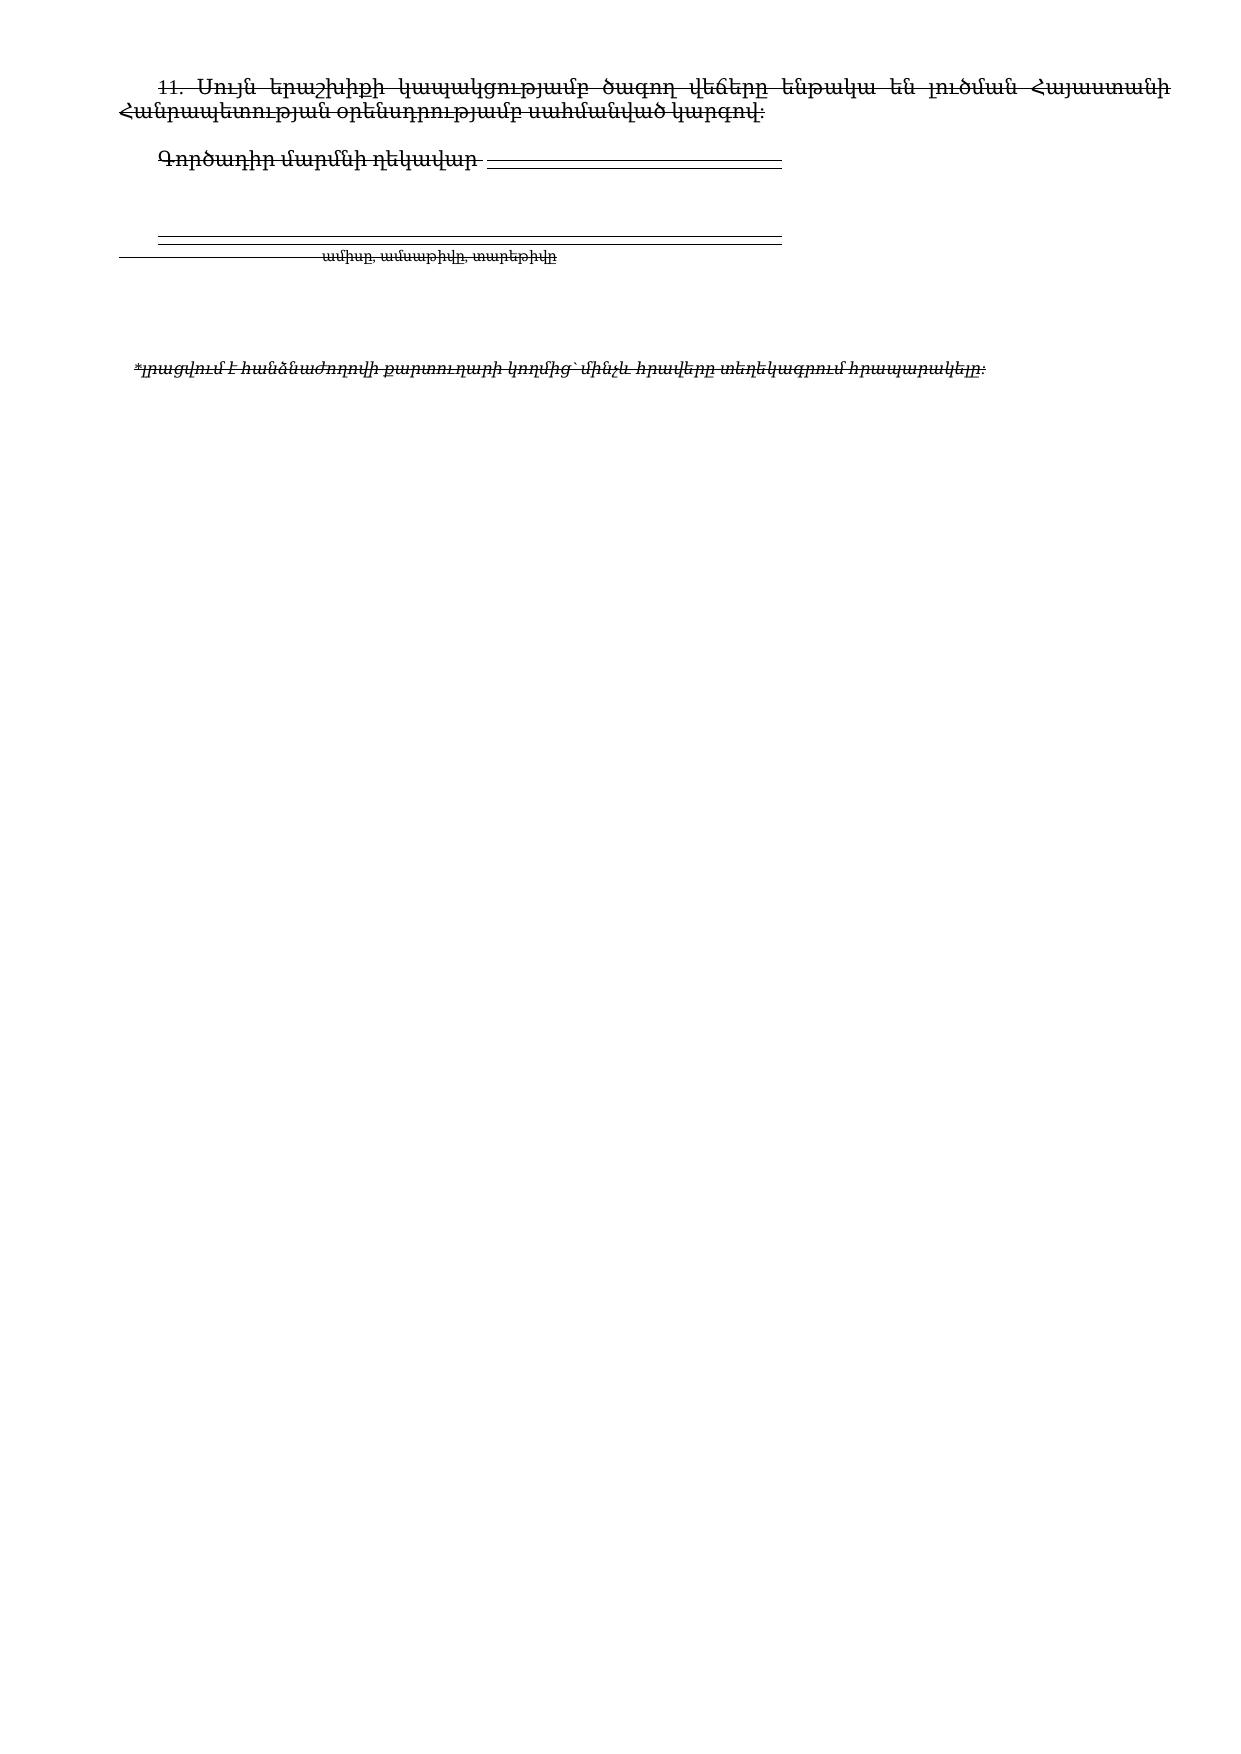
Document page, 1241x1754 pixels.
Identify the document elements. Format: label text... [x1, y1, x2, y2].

text Գործադիր մարմնի ղեկավար [118, 147, 1171, 171]
text 11. Սույն երաշխիքի կապակցությամբ ծագող վեճերը ենթակա են լուծման Հայաստանի Հանրապետության օրենսդրությամբ սահմանված կարգով: [118, 75, 1171, 123]
text *լրացվում է հանձնաժողովի քարտուղարի կողմից` մինչև հրավերը տեղեկագրում հրապարակելը: [118, 358, 1171, 378]
text ամիսը, ամսաթիվը, տարեթիվը [118, 248, 1171, 277]
